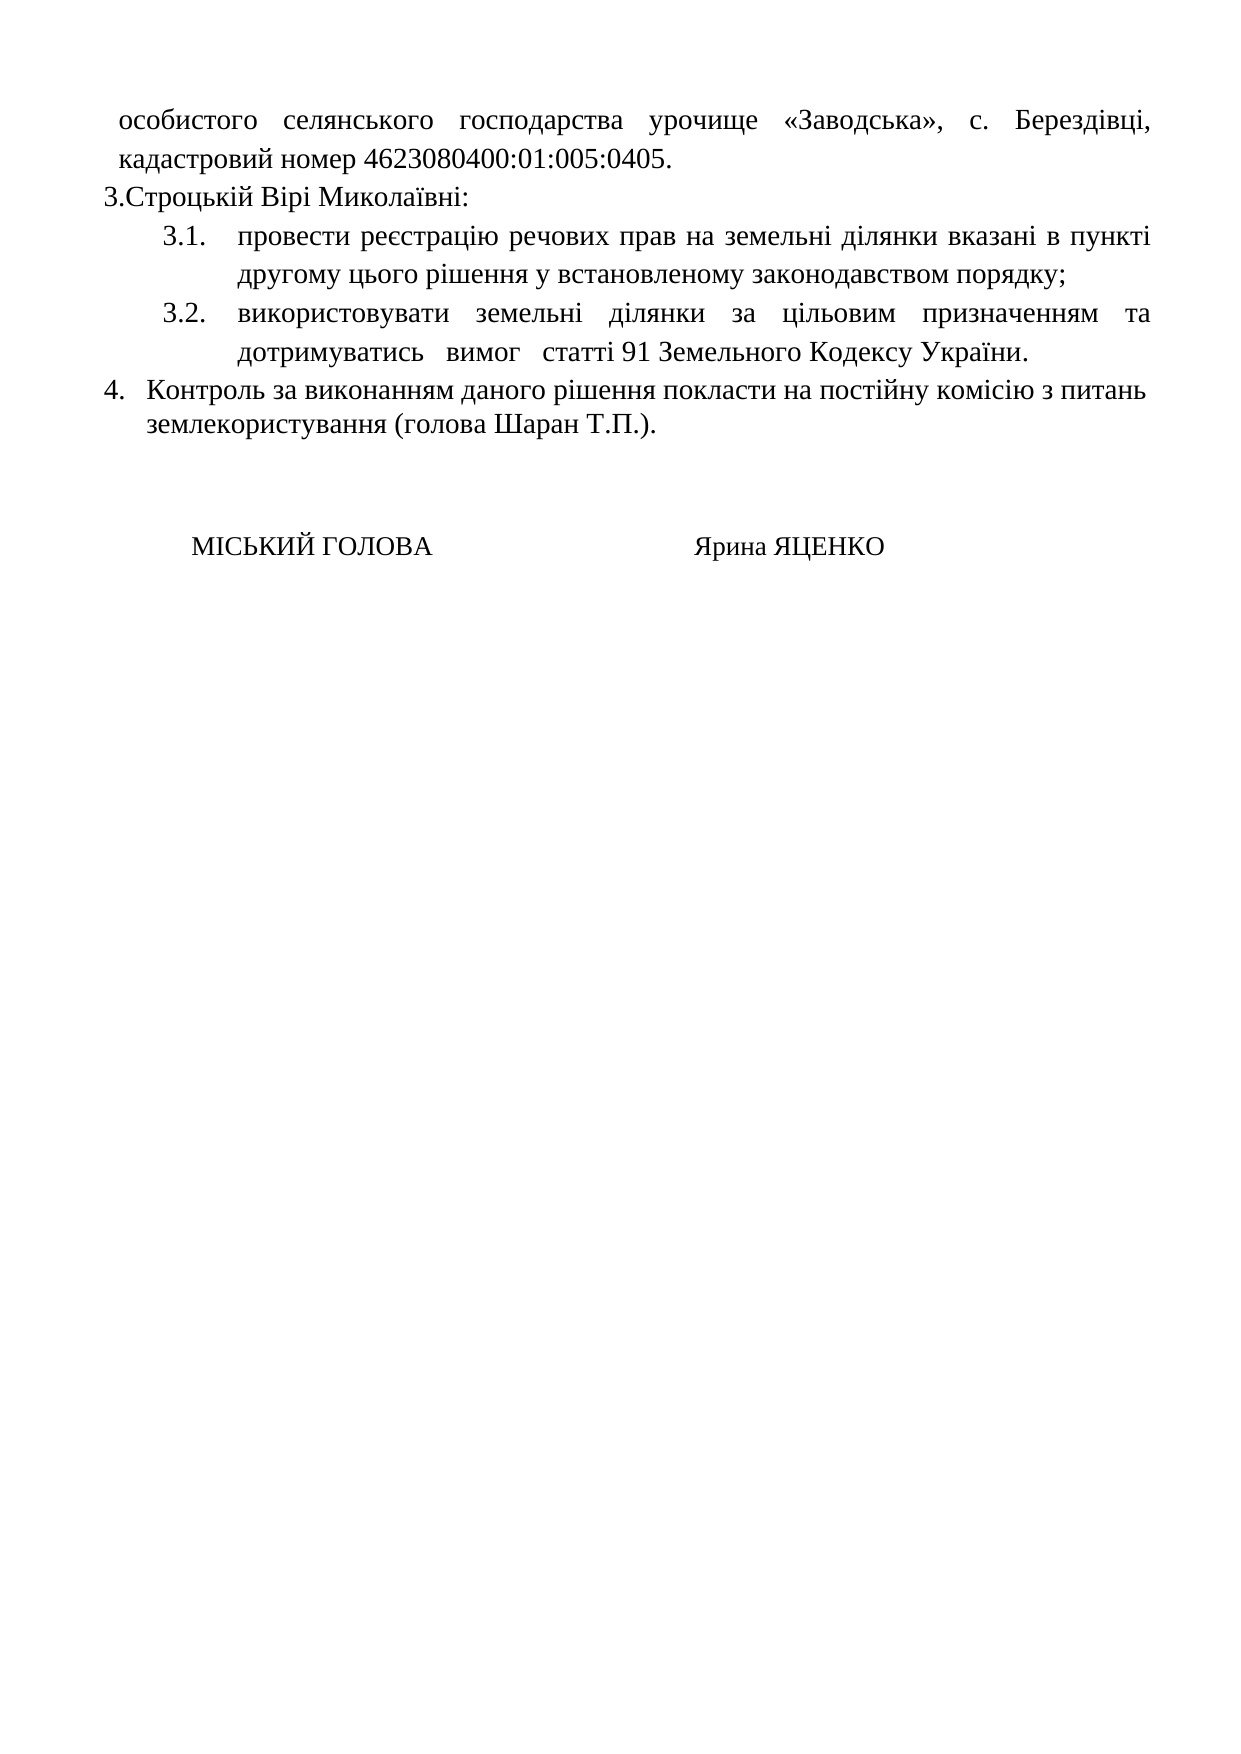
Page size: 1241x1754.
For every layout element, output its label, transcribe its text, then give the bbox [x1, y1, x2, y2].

list землекористування (голова Шаран Т.П.). [146, 406, 1152, 439]
list використовувати земельні ділянки за цільовим призначенням та дотримуватись вимог статті 91 Земельного Кодексу України. [162, 295, 1152, 367]
text МІСЬКИЙ ГОЛОВА Ярина ЯЦЕНКО [103, 533, 1152, 561]
list провести реєстрацію речових прав на земельні ділянки вказані в пункті другому цього рішення у встановленому законодавством порядку; [162, 218, 1152, 290]
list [89, 102, 1152, 174]
list 3.Строцькій Вірі Миколаївні: [89, 179, 1152, 213]
list Контроль за виконанням даного рішення покласти на постійну комісію з питань [103, 372, 1152, 406]
